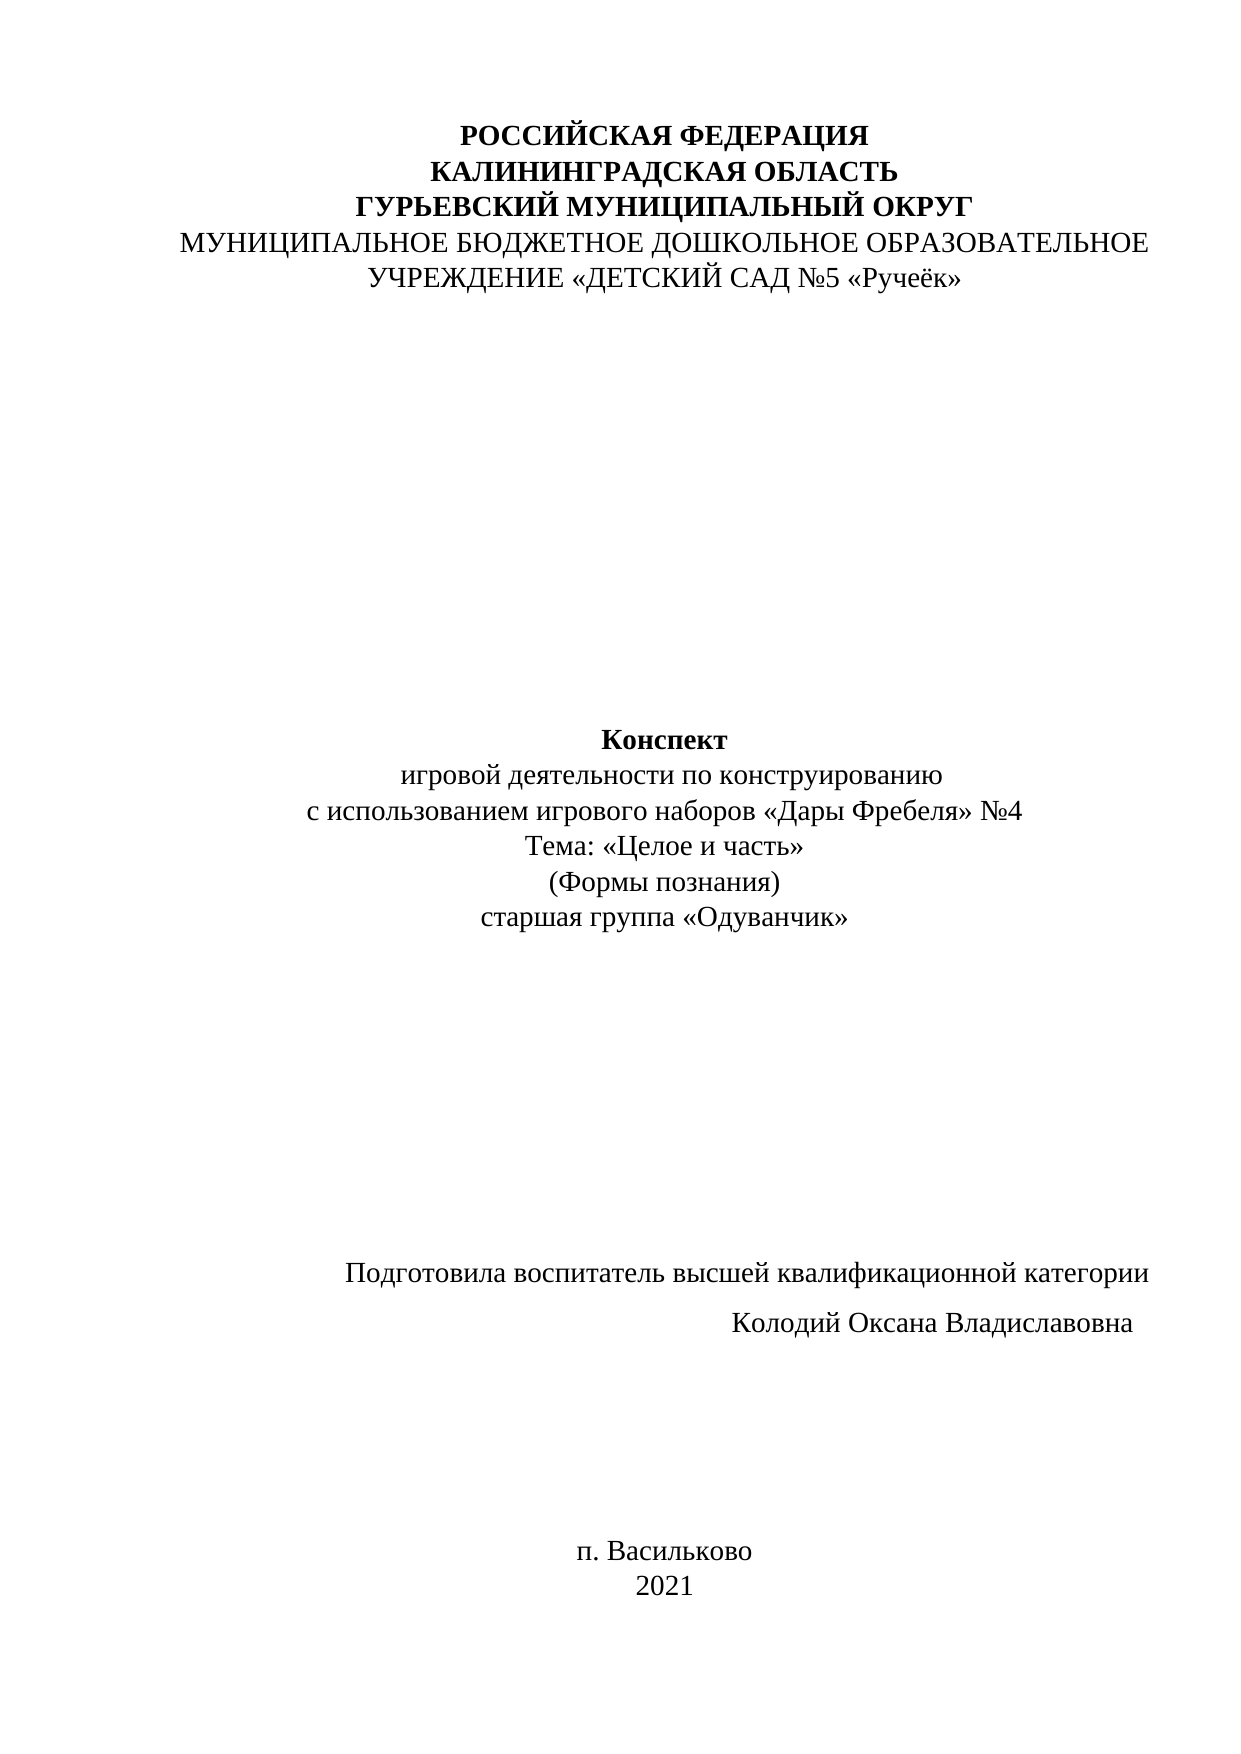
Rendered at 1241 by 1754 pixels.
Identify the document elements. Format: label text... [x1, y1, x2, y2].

text с использованием игрового наборов «Дары Фребеля» №4 [177, 793, 1152, 827]
text Конспект [177, 722, 1152, 756]
text КАЛИНИНГРАДСКАЯ ОБЛАСТЬ [177, 154, 1152, 187]
text УЧРЕЖДЕНИЕ «ДЕТСКИЙ САД №5 «Ручеёк» [177, 260, 1152, 294]
text п. Васильково [177, 1533, 1152, 1567]
text старшая группа «Одуванчик» [177, 899, 1152, 933]
text Колодий Оксана Владиславовна [177, 1305, 1152, 1339]
text РОССИЙСКАЯ ФЕДЕРАЦИЯ [177, 118, 1152, 152]
text ГУРЬЕВСКИЙ МУНИЦИПАЛЬНЫЙ ОКРУГ [177, 189, 1152, 223]
text 2021 [177, 1568, 1152, 1602]
text (Формы познания) [177, 864, 1152, 898]
text Подготовила воспитатель высшей квалификационной категории [177, 1255, 1152, 1288]
text МУНИЦИПАЛЬНОЕ БЮДЖЕТНОЕ ДОШКОЛЬНОЕ ОБРАЗОВАТЕЛЬНОЕ [177, 225, 1152, 258]
text игровой деятельности по конструированию [177, 757, 1152, 791]
text Тема: «Целое и часть» [177, 828, 1152, 862]
